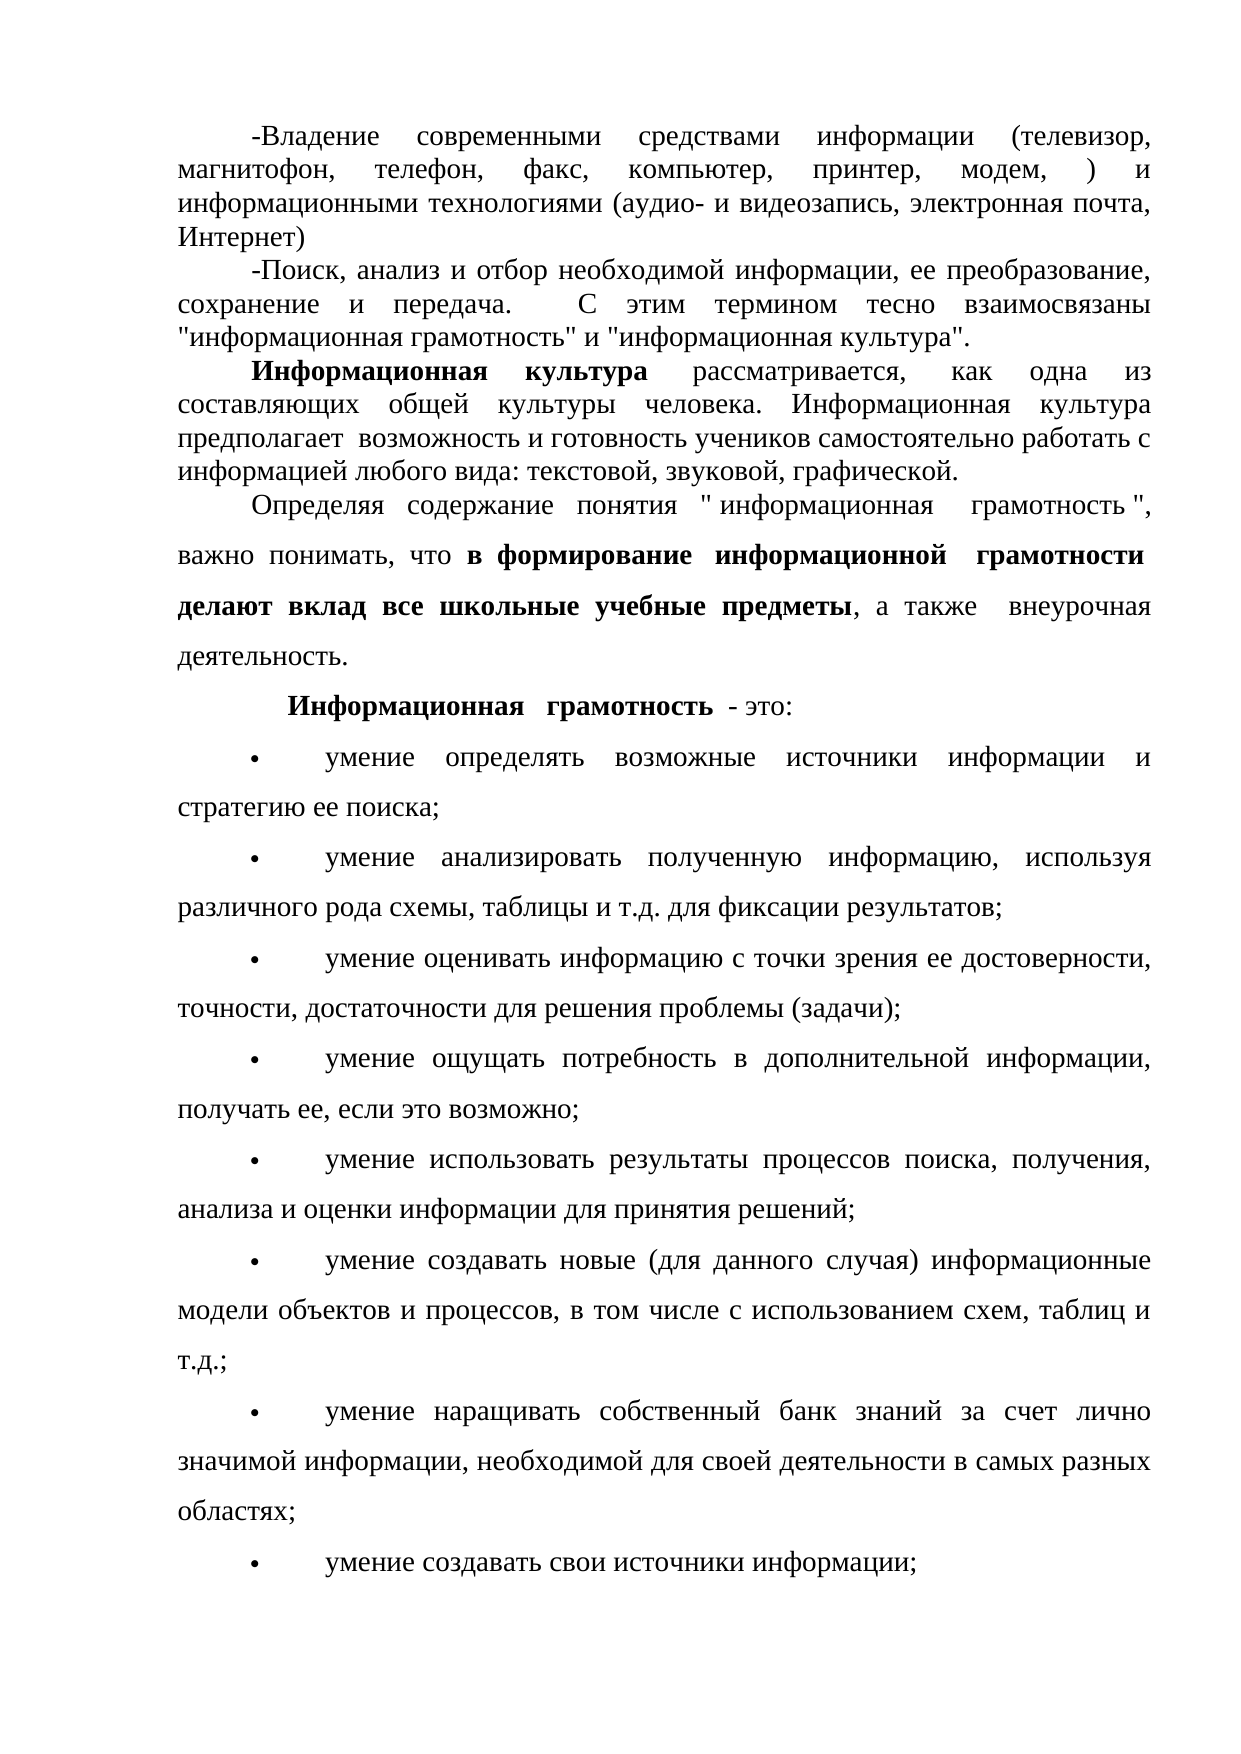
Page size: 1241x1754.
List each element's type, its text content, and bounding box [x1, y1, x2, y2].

list умение ощущать потребность в дополнительной информации, получать ее, если это возможно; [177, 1041, 1152, 1124]
text -Владение современными средствами информации (телевизор, магнитофон, телефон, факс, компьютер, принтер, модем, ) и информационными технологиями (аудио- и видеозапись, электронная почта, Интернет) [177, 118, 1152, 252]
list умение наращивать собственный банк знаний за счет лично значимой информации, необходимой для своей деятельности в самых разных областях; [177, 1393, 1152, 1527]
list умение анализировать полученную информацию, используя различного рода схемы, таблицы и т.д. для фиксации результатов; [177, 839, 1152, 923]
text -Поиск, анализ и отбор необходимой информации, ее преобразование, сохранение и передача. С этим термином тесно взаимосвязаны "информационная грамотность" и "информационная культура". [177, 252, 1152, 353]
list умение создавать новые (для данного случая) информационные модели объектов и процессов, в том числе с использованием схем, таблиц и т.д.; [177, 1242, 1152, 1376]
list умение создавать свои источники информации; [177, 1544, 1152, 1577]
text Информационная культура рассматривается, как одна из составляющих общей культуры человека. Информационная культура предполагает возможность и готовность учеников самостоятельно работать с информацией любого вида: текстовой, звуковой, графической. [177, 353, 1152, 487]
list умение использовать результаты процессов поиска, получения, анализа и оценки информации для принятия решений; [177, 1141, 1152, 1225]
text Определяя содержание понятия " информационная грамотность ", важно понимать, что в формирование информационной грамотности делают вклад все школьные учебные предметы, а также внеурочная деятельность. [177, 487, 1152, 672]
list умение определять возможные источники информации и стратегию ее поиска; [177, 739, 1152, 822]
text Информационная грамотность - это: [177, 688, 1152, 722]
list умение оценивать информацию с точки зрения ее достоверности, точности, достаточности для решения проблемы (задачи); [177, 940, 1152, 1024]
